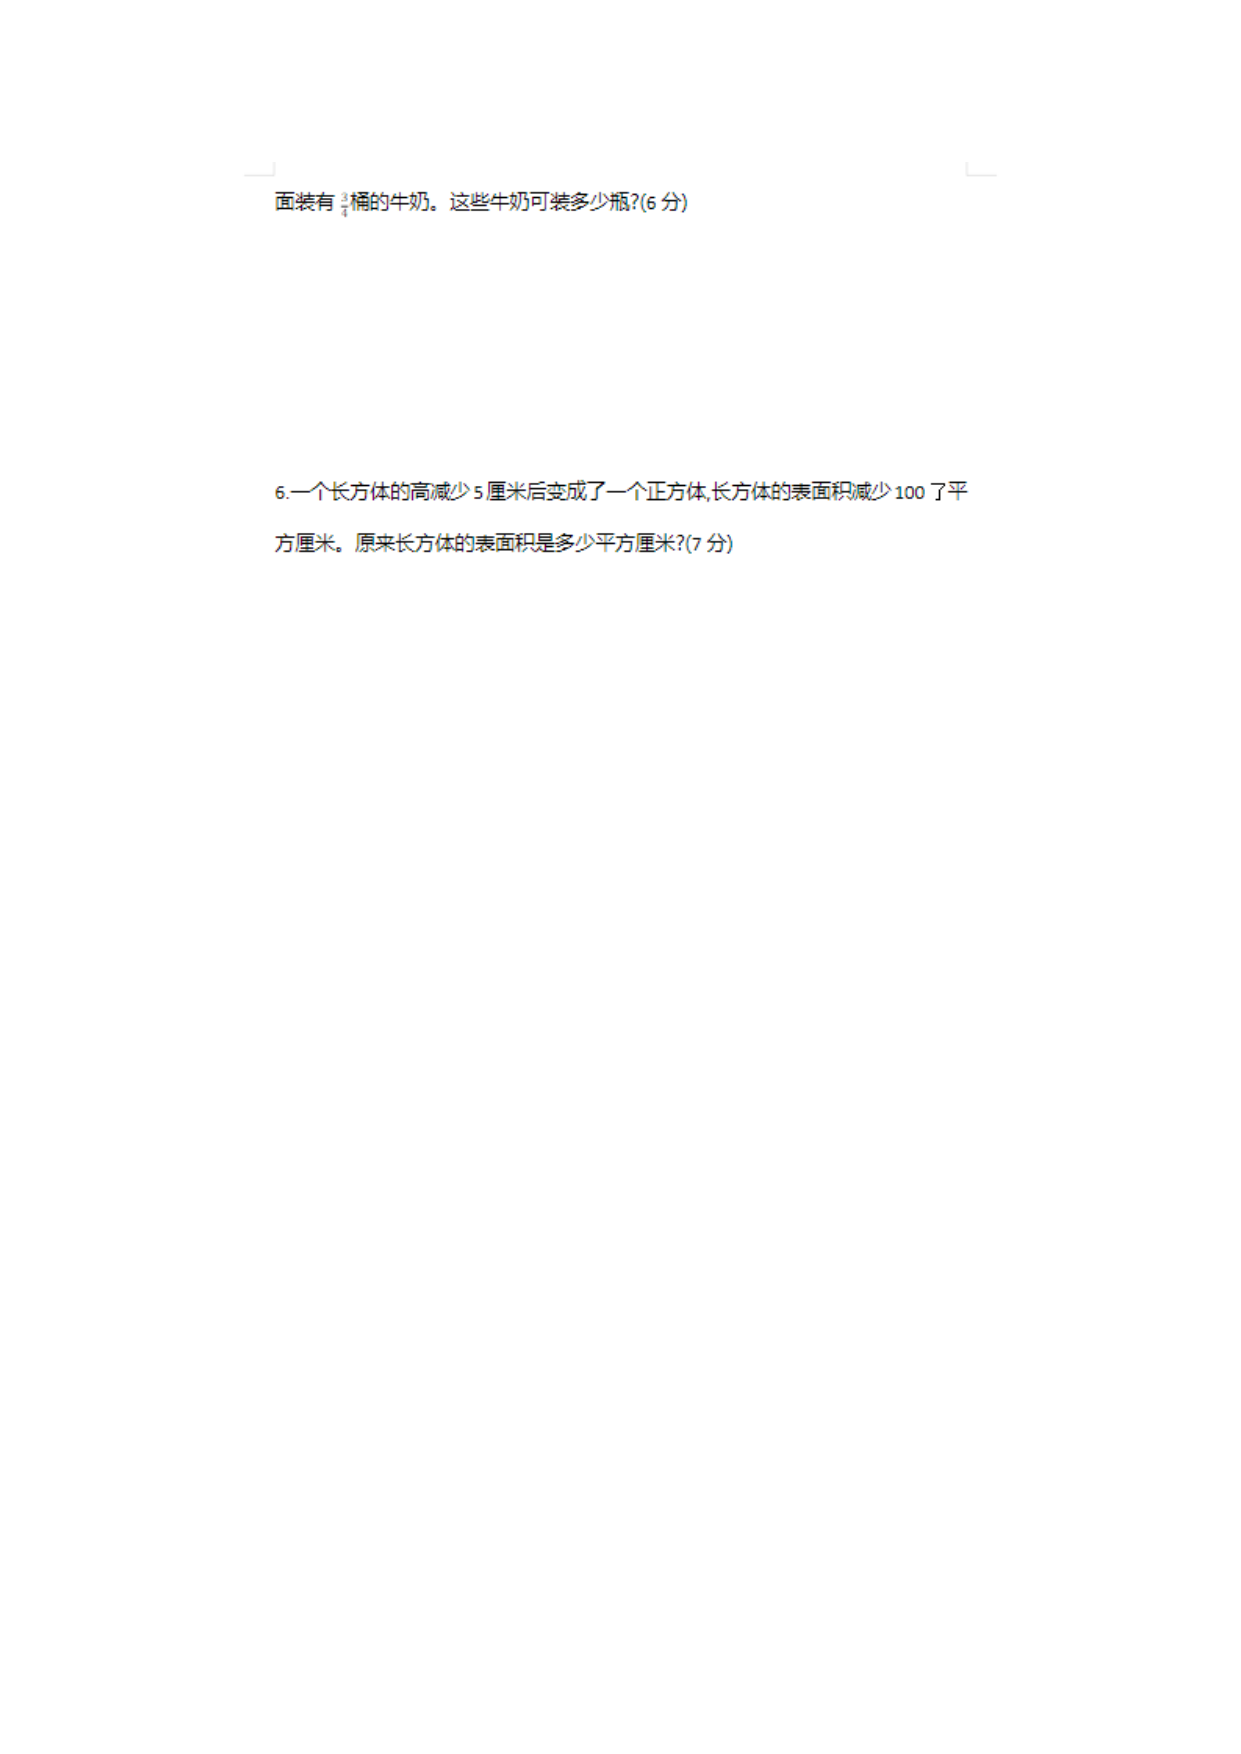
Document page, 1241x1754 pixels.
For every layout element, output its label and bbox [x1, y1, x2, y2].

picture [229, 162, 1011, 881]
